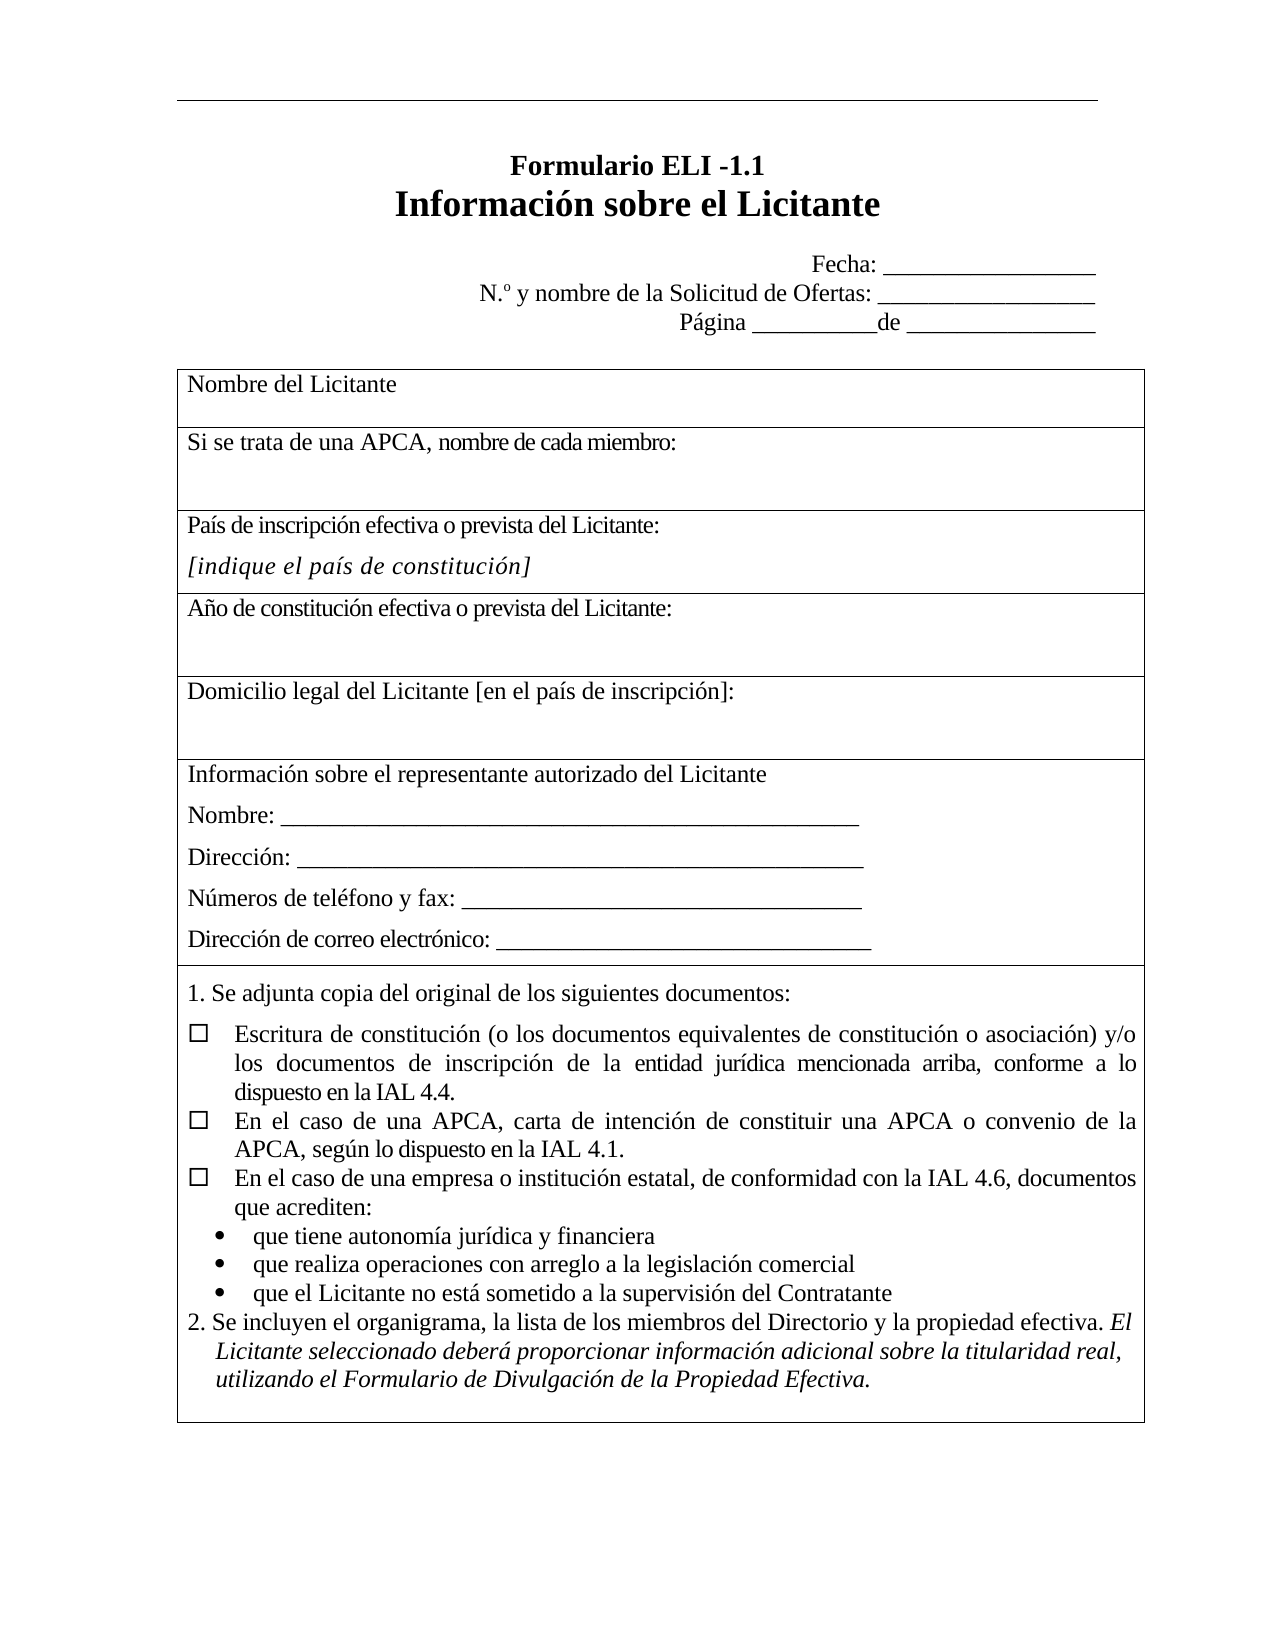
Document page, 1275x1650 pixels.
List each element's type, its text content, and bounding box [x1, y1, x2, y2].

text Fecha: _________________ N.o y nombre de la Solicitud de Ofertas: _________________ Página __________de _______________ [177, 249, 1098, 336]
table_cell País de inscripción efectiva o prevista del Licitante: [indique el país de constitución] [178, 511, 1144, 592]
table_cell Año de constitución efectiva o prevista del Licitante: [178, 594, 1144, 676]
table_cell Información sobre el representante autorizado del Licitante Nombre: _______________________________________________ Dirección: _____________________________________________ Números de teléfono y fax: ________________________________ Dirección de correo electrónico: ______________________________ [178, 760, 1144, 965]
subtitle Formulario ELI -1.1 [177, 148, 1098, 181]
table_cell Domicilio legal del Licitante [en el país de inscripción]: [178, 677, 1144, 758]
table_cell 1. Se adjunta copia del original de los siguientes documentos: Escritura de constitución (o los documentos equivalentes de constitución o asociación) y/o los documentos de inscripción de la entidad jurídica mencionada arriba, conforme a lo dispuesto en la IAL 4.4. En el caso de una APCA, carta de intención de constituir una APCA o convenio de la APCA, según lo dispuesto en la IAL 4.1. En el caso de una empresa o institución estatal, de conformidad con la IAL 4.6, documentos que acrediten: que tiene autonomía jurídica y financiera que realiza operaciones con arreglo a la legislación comercial que el Licitante no está sometido a la supervisión del Contratante 2. Se incluyen el organigrama, la lista de los miembros del Directorio y la propiedad efectiva. El Licitante seleccionado deberá proporcionar información adicional sobre la titularidad real, utilizando el Formulario de Divulgación de la Propiedad Efectiva. [178, 966, 1144, 1422]
text Información sobre el Licitante [177, 181, 1098, 224]
table_cell Si se trata de una APCA, nombre de cada miembro: [178, 428, 1144, 509]
table_header Nombre del Licitante [178, 370, 1144, 426]
